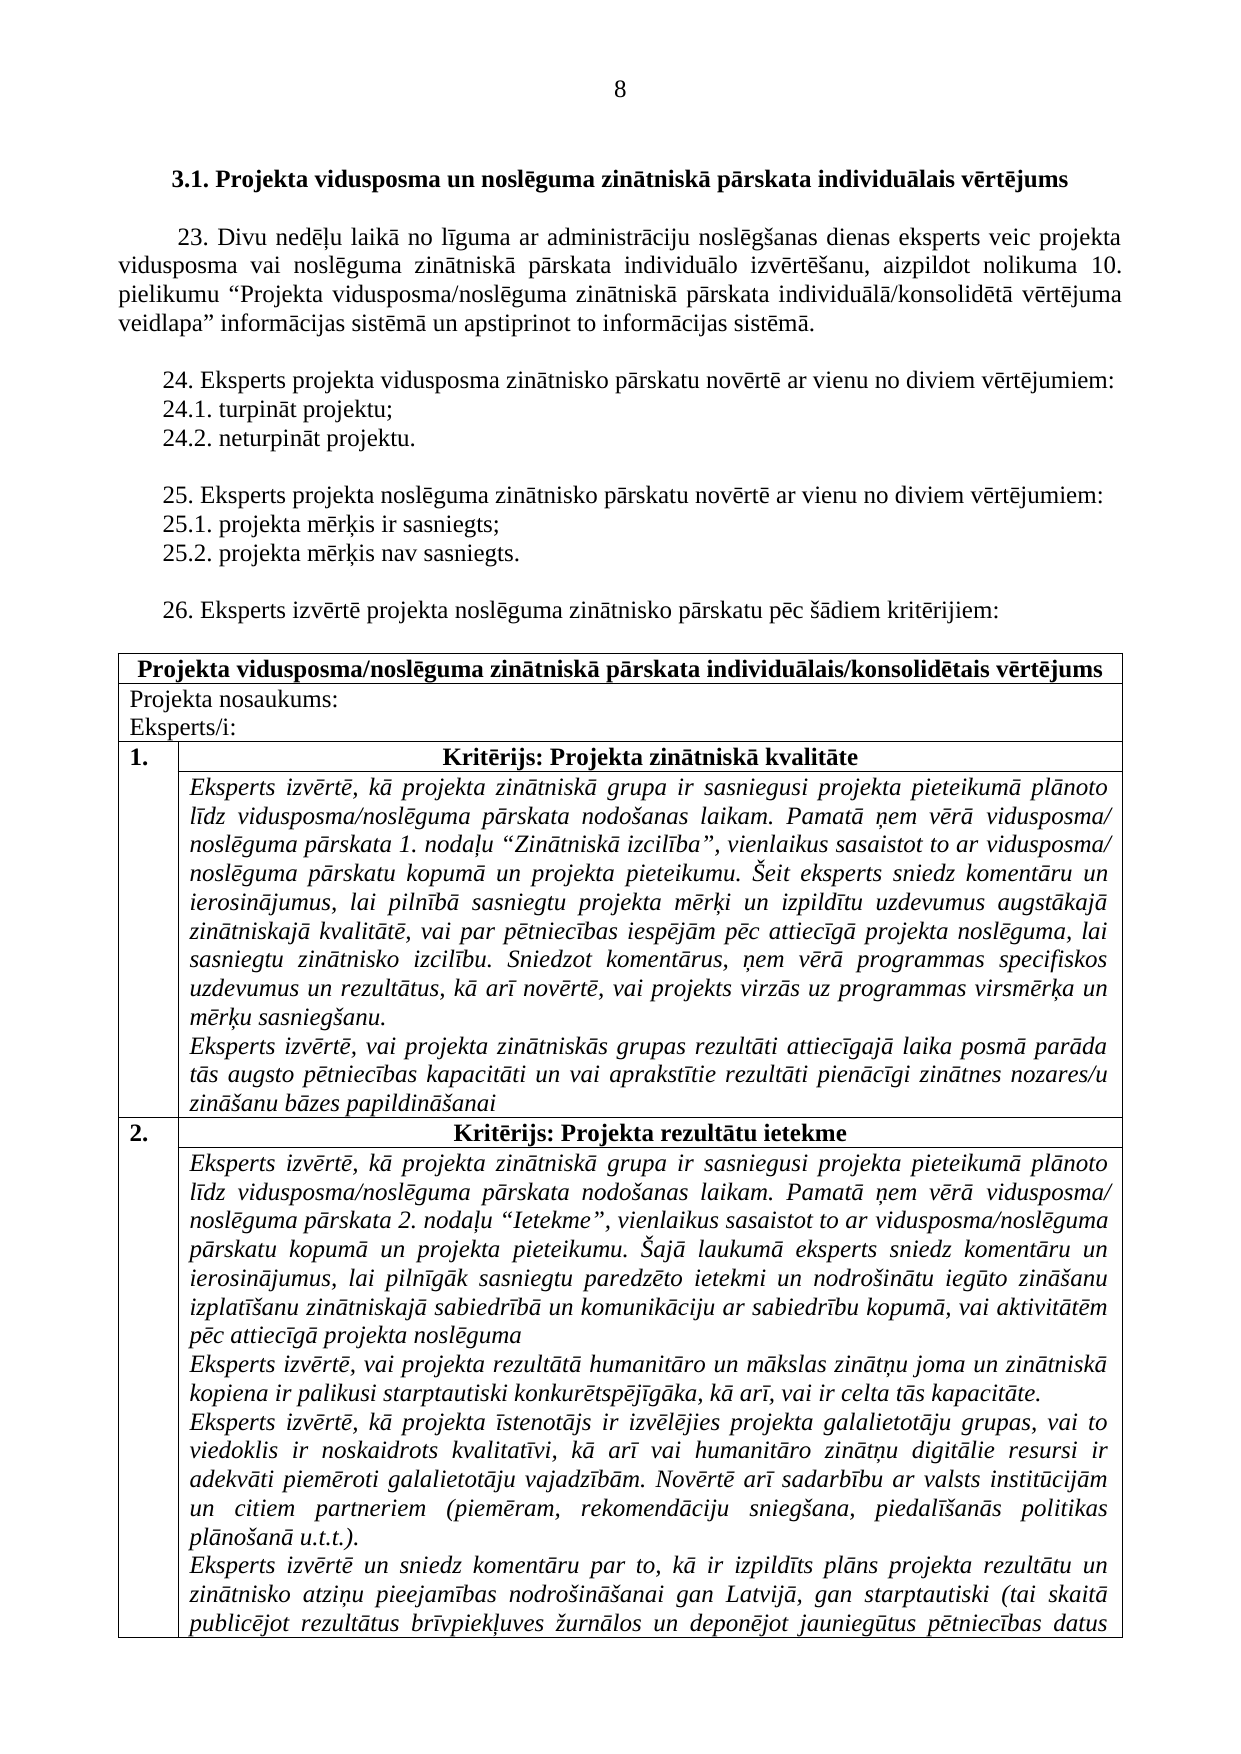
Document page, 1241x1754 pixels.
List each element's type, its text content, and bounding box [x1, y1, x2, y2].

list 24.1. turpināt projektu; [118, 394, 1122, 423]
list 25. Eksperts projekta noslēguma zinātnisko pārskatu novērtē ar vienu no diviem vērtējumiem: [118, 480, 1122, 509]
list 25.2. projekta mērķis nav sasniegts. [118, 538, 1122, 567]
table_header Projekta noslēguma zinātniskā pārskata individuālais/konsolidētais vērtējums [119, 654, 1122, 683]
list 24.2. neturpināt projektu. [118, 423, 1122, 452]
table_cell 1. [119, 742, 178, 1117]
table_cell Kritērijs: Projekta zinātniskā kvalitāte [179, 742, 1122, 771]
list 24. Eksperts projekta vidusposma zinātnisko pārskatu novērtē ar vienu no diviem vērtējumiem: [118, 365, 1122, 394]
list 25.1. projekta mērķis ir sasniegts; [118, 509, 1122, 538]
list 26. Eksperts izvērtē projekta noslēguma zinātnisko pārskatu pēc šādiem kritērijiem: [118, 595, 1122, 624]
text 23. Divu nedēļu laikā no līguma ar administrāciju noslēgšanas dienas eksperts veic projekta noslēguma zinātniskā pārskata individuālo izvērtēšanu, aizpildot nolikuma 10. pielikumu “Projekta noslēguma zinātniskā pārskata individuālā/konsolidētā vērtējuma veidlapa” informācijas sistēmā un apstiprinot to informācijas sistēmā. [118, 222, 1122, 337]
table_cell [179, 1148, 1122, 1637]
table_cell Eksperts izvērtē, kā projekta zinātniskā grupa ir sasniegusi projekta pieteikumā plānoto līdz noslēguma pārskata nodošanas laikam. Pamatā ņem vērā noslēguma pārskata 1. nodaļu “Zinātniskā izcilība”, vienlaikus sasaistot to ar noslēguma pārskatu kopumā un projekta pieteikumu. Šeit eksperts sniedz komentāru un ierosinājumus, lai pilnībā sasniegtu projekta mērķi un izpildītu uzdevumus augstākajā zinātniskajā kvalitātē, vai par pētniecības iespējām pēc attiecīgā projekta noslēguma, lai sasniegtu zinātnisko izcilību. Sniedzot komentārus, ņem vērā programmas specifiskos uzdevumus un rezultātus, kā arī novērtē, vai projekts virzās uz programmas virsmērķa un mērķu sasniegšanu. Eksperts izvērtē, vai projekta zinātniskās grupas rezultāti attiecīgajā laika posmā parāda tās augsto pētniecības kapacitāti un vai aprakstītie rezultāti pienācīgi zinātnes nozares/u zināšanu bāzes papildināšanai [179, 772, 1122, 1117]
subtitle 3.1. Projekta vidusposma un noslēguma zinātniskā pārskata individuālais vērtējums [118, 164, 1122, 193]
table_cell 2. [119, 1118, 178, 1637]
table_cell Kritērijs: Projekta rezultātu ietekme [179, 1118, 1122, 1147]
table_cell Projekta nosaukums: Eksperts/i: [119, 684, 1122, 741]
